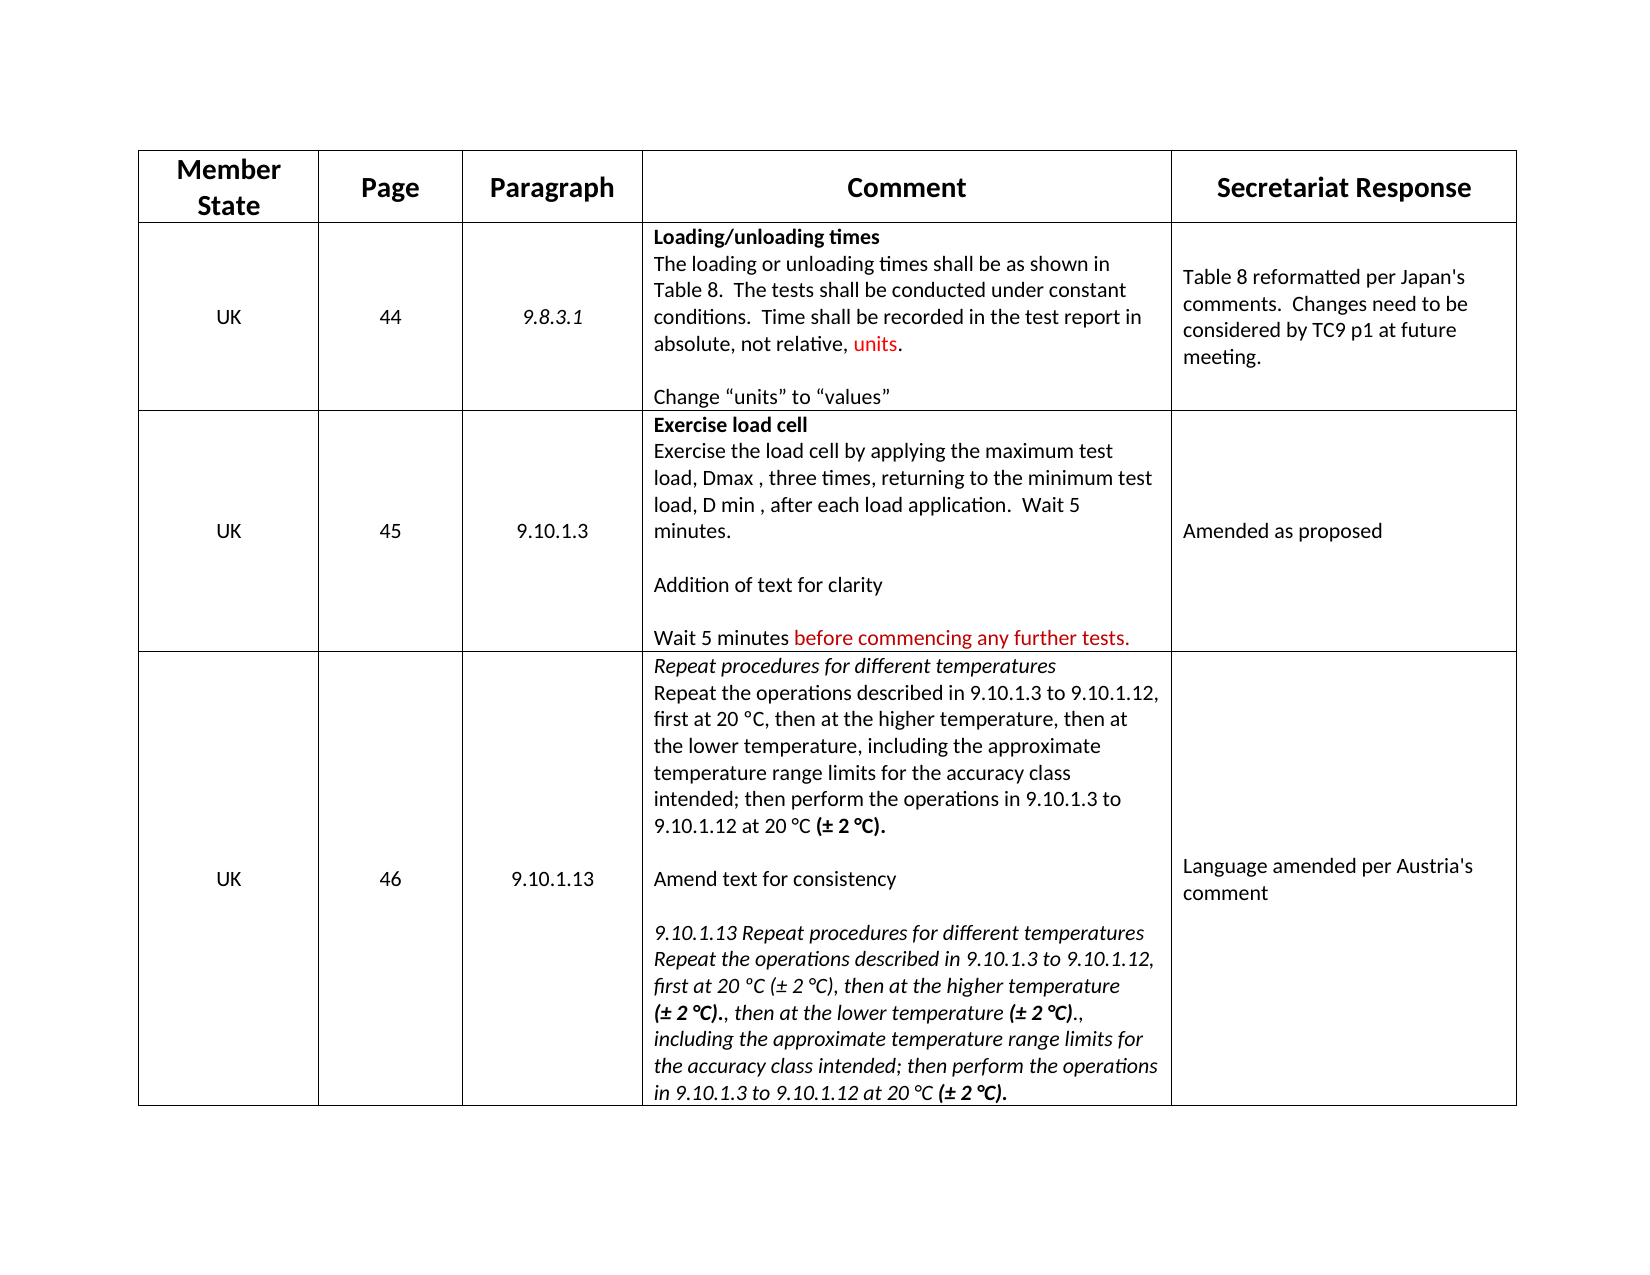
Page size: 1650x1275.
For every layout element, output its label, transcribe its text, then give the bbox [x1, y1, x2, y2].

table_cell 46 [319, 652, 462, 1105]
table_header Member State [139, 151, 318, 222]
table_header Page [319, 151, 462, 222]
table_cell 9.10.1.3 [463, 411, 642, 651]
table_cell Table 8 reformatted per Japan's comments. Changes need to be considered by TC9 p1 at future meeting. [1172, 223, 1516, 410]
table_cell UK [139, 411, 318, 651]
table_header Paragraph [463, 151, 642, 222]
table_cell Language amended per Austria's comment [1172, 652, 1516, 1105]
table_cell UK [139, 223, 318, 410]
table_cell Repeat procedures for different temperatures Repeat the operations described in 9.10.1.3 to 9.10.1.12, first at 20 ºC, then at the higher temperature, then at the lower temperature, including the approximate temperature range limits for the accuracy class intended; then perform the operations in 9.10.1.3 to 9.10.1.12 at 20 °C (± 2 °C). Amend text for consistency 9.10.1.13 Repeat procedures for different temperatures Repeat the operations described in 9.10.1.3 to 9.10.1.12, first at 20 ºC (± 2 °C), then at the higher temperature (± 2 °C)., then at the lower temperature (± 2 °C)., including the approximate temperature range limits for the accuracy class intended; then perform the operations in 9.10.1.3 to 9.10.1.12 at 20 °C (± 2 °C). [643, 652, 1171, 1105]
table_cell 44 [319, 223, 462, 410]
table_cell 9.10.1.13 [463, 652, 642, 1105]
table_cell UK [139, 652, 318, 1105]
table_cell 9.8.3.1 [463, 223, 642, 410]
table_cell Exercise load cell Exercise the load cell by applying the maximum test load, Dmax , three times, returning to the minimum test load, D min , after each load application. Wait 5 minutes. Addition of text for clarity Wait 5 minutes before commencing any further tests. [643, 411, 1171, 651]
table_header Comment [643, 151, 1171, 222]
table_cell 45 [319, 411, 462, 651]
table_cell Loading/unloading times The loading or unloading times shall be as shown in Table 8. The tests shall be conducted under constant conditions. Time shall be recorded in the test report in absolute, not relative, units. Change “units” to “values” [643, 223, 1171, 410]
table_cell Amended as proposed [1172, 411, 1516, 651]
table_header Secretariat Response [1172, 151, 1516, 222]
